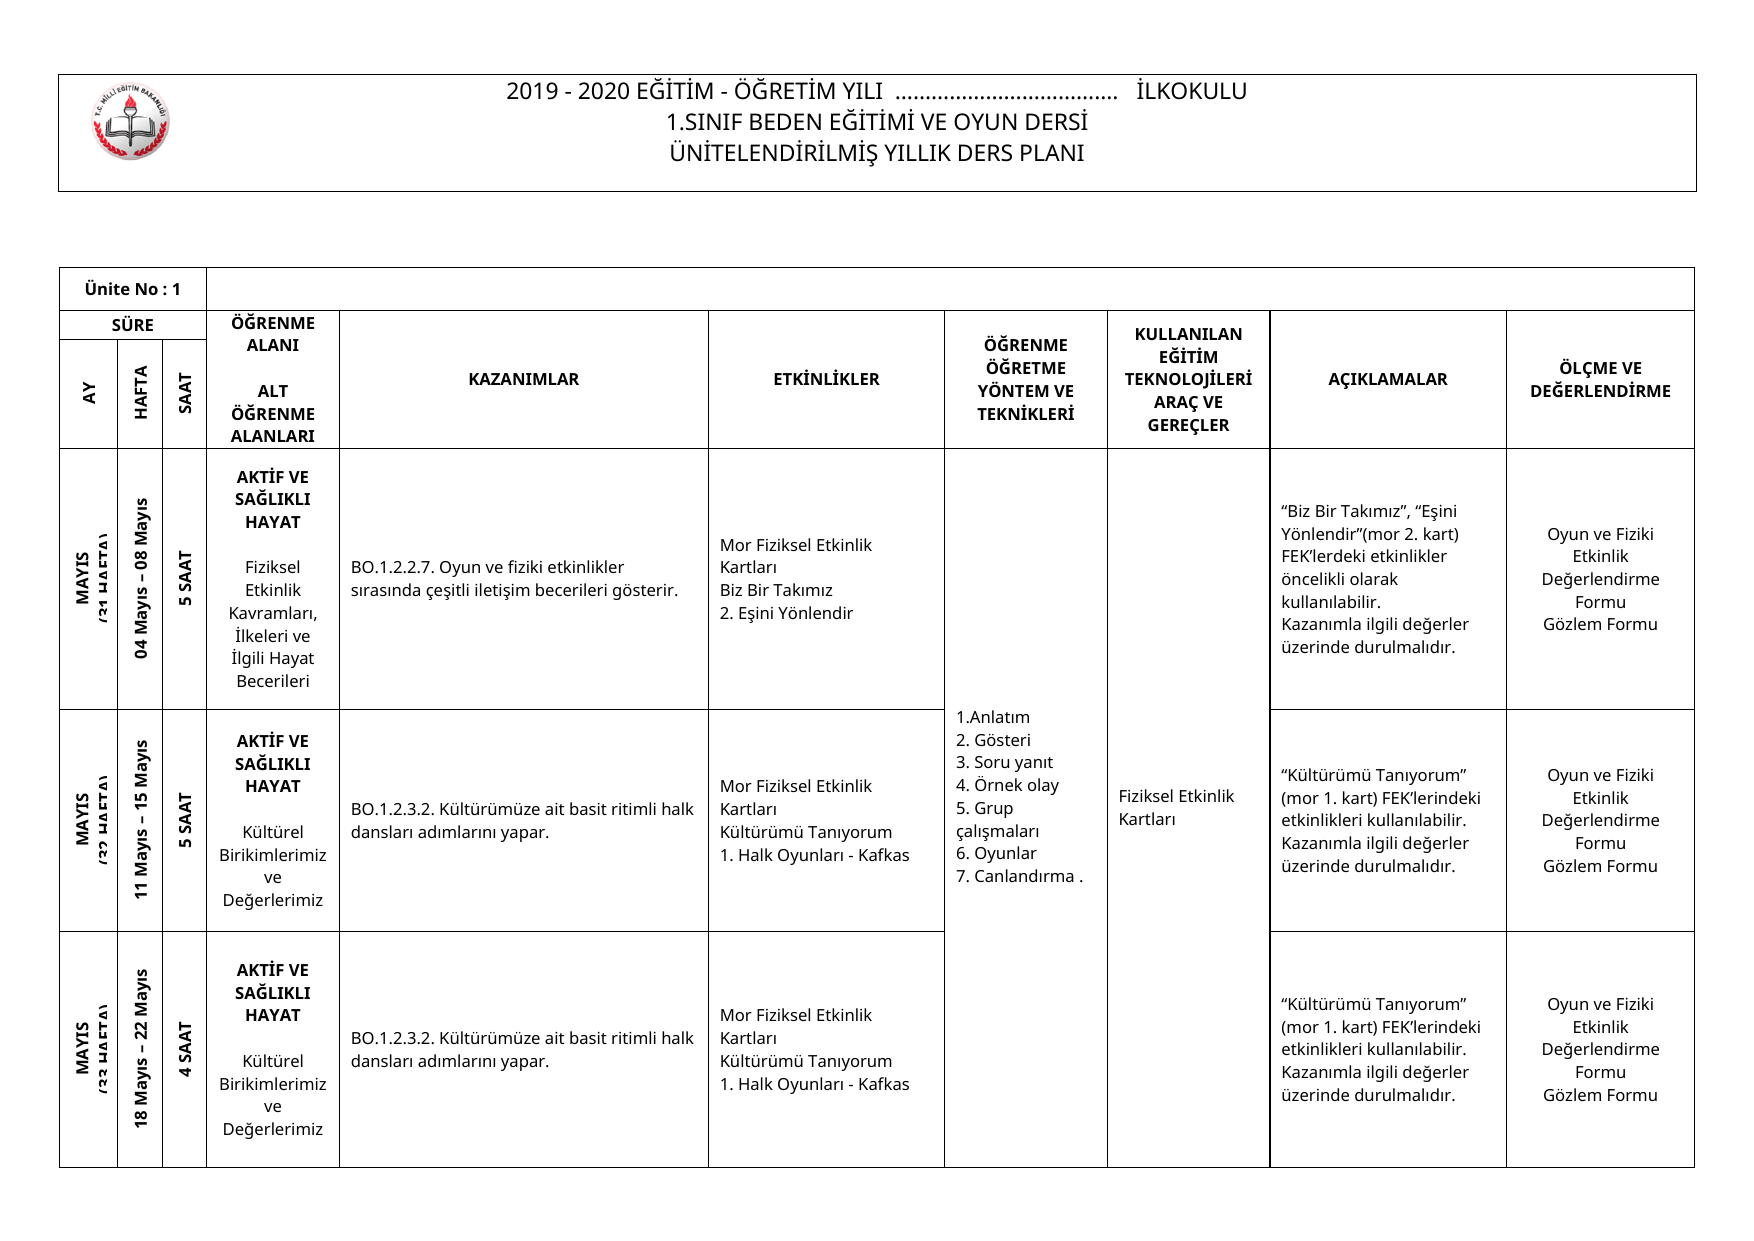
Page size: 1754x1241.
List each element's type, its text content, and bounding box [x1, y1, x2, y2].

table_cell “Kültürümü Tanıyorum” (mor 1. kart) FEK’lerindeki etkinlikleri kullanılabilir. Kazanımla ilgili değerler üzerinde durulmalıdır. [1271, 710, 1506, 931]
table_cell BO.1.2.2.7. Oyun ve fiziki etkinlikler sırasında çeşitli iletişim becerileri gösterir. [340, 449, 708, 709]
table_cell BO.1.2.3.2. Kültürümüze ait basit ritimli halk dansları adımlarını yapar. [340, 710, 708, 931]
table_cell ÖĞRENME ÖĞRETME YÖNTEM VE TEKNİKLERİ [945, 311, 1107, 447]
table_cell 5 SAAT [163, 449, 206, 709]
table_cell MAYIS (33.HAFTA) [60, 932, 117, 1167]
table_cell AY [60, 340, 117, 447]
table_cell MAYIS (32.HAFTA) [60, 710, 117, 931]
table_header [207, 268, 1694, 310]
table_cell 04 Mayıs – 08 Mayıs [118, 449, 162, 709]
picture [85, 77, 175, 167]
table_cell “Kültürümü Tanıyorum” (mor 1. kart) FEK’lerindeki etkinlikleri kullanılabilir. Kazanımla ilgili değerler üzerinde durulmalıdır. [1271, 932, 1506, 1167]
table_cell SAAT [163, 340, 206, 447]
table_cell KAZANIMLAR [340, 311, 708, 447]
table_cell HAFTA [118, 340, 162, 447]
table_cell AÇIKLAMALAR [1271, 311, 1506, 447]
table_cell AKTİF VE SAĞLIKLI HAYAT Kültürel Birikimlerimiz ve Değerlerimiz [207, 932, 339, 1167]
table_cell ÖLÇME VE DEĞERLENDİRME [1507, 311, 1694, 447]
table_cell Oyun ve Fiziki Etkinlik Değerlendirme Formu Gözlem Formu [1507, 449, 1694, 709]
table_cell Mor Fiziksel Etkinlik Kartları Kültürümü Tanıyorum 1. Halk Oyunları - Kafkas [709, 932, 944, 1167]
table_cell AKTİF VE SAĞLIKLI HAYAT Kültürel Birikimlerimiz ve Değerlerimiz [207, 710, 339, 931]
table_cell Mor Fiziksel Etkinlik Kartları Biz Bir Takımız 2. Eşini Yönlendir [709, 449, 944, 709]
table_cell ETKİNLİKLER [709, 311, 944, 447]
table_cell 5 SAAT [163, 710, 206, 931]
table_cell Oyun ve Fiziki Etkinlik Değerlendirme Formu Gözlem Formu [1507, 932, 1694, 1167]
table_cell 11 Mayıs – 15 Mayıs [118, 710, 162, 931]
table_cell ÖĞRENME ALANI ALT ÖĞRENME ALANLARI [207, 311, 339, 447]
table_cell 4 SAAT [163, 932, 206, 1167]
table_cell SÜRE [60, 311, 206, 338]
table_cell Mor Fiziksel Etkinlik Kartları Kültürümü Tanıyorum 1. Halk Oyunları - Kafkas [709, 710, 944, 931]
table_header Ünite No : 1 [60, 268, 206, 310]
table_cell KULLANILAN EĞİTİM TEKNOLOJİLERİ ARAÇ VE GEREÇLER [1108, 311, 1269, 447]
table_cell Oyun ve Fiziki Etkinlik Değerlendirme Formu Gözlem Formu [1507, 710, 1694, 931]
table_cell “Biz Bir Takımız”, “Eşini Yönlendir”(mor 2. kart) FEK’lerdeki etkinlikler öncelikli olarak kullanılabilir. Kazanımla ilgili değerler üzerinde durulmalıdır. [1271, 449, 1506, 709]
table_cell MAYIS (31.HAFTA) [60, 449, 117, 709]
table_cell BO.1.2.3.2. Kültürümüze ait basit ritimli halk dansları adımlarını yapar. [340, 932, 708, 1167]
table_cell AKTİF VE SAĞLIKLI HAYAT Fiziksel Etkinlik Kavramları, İlkeleri ve İlgili Hayat Becerileri [207, 449, 339, 709]
table_cell 1.Anlatım 2. Gösteri 3. Soru yanıt 4. Örnek olay 5. Grup çalışmaları 6. Oyunlar 7. Canlandırma . [945, 449, 1107, 1167]
table_cell 18 Mayıs – 22 Mayıs [118, 932, 162, 1167]
table_cell Fiziksel Etkinlik Kartları [1108, 449, 1269, 1167]
